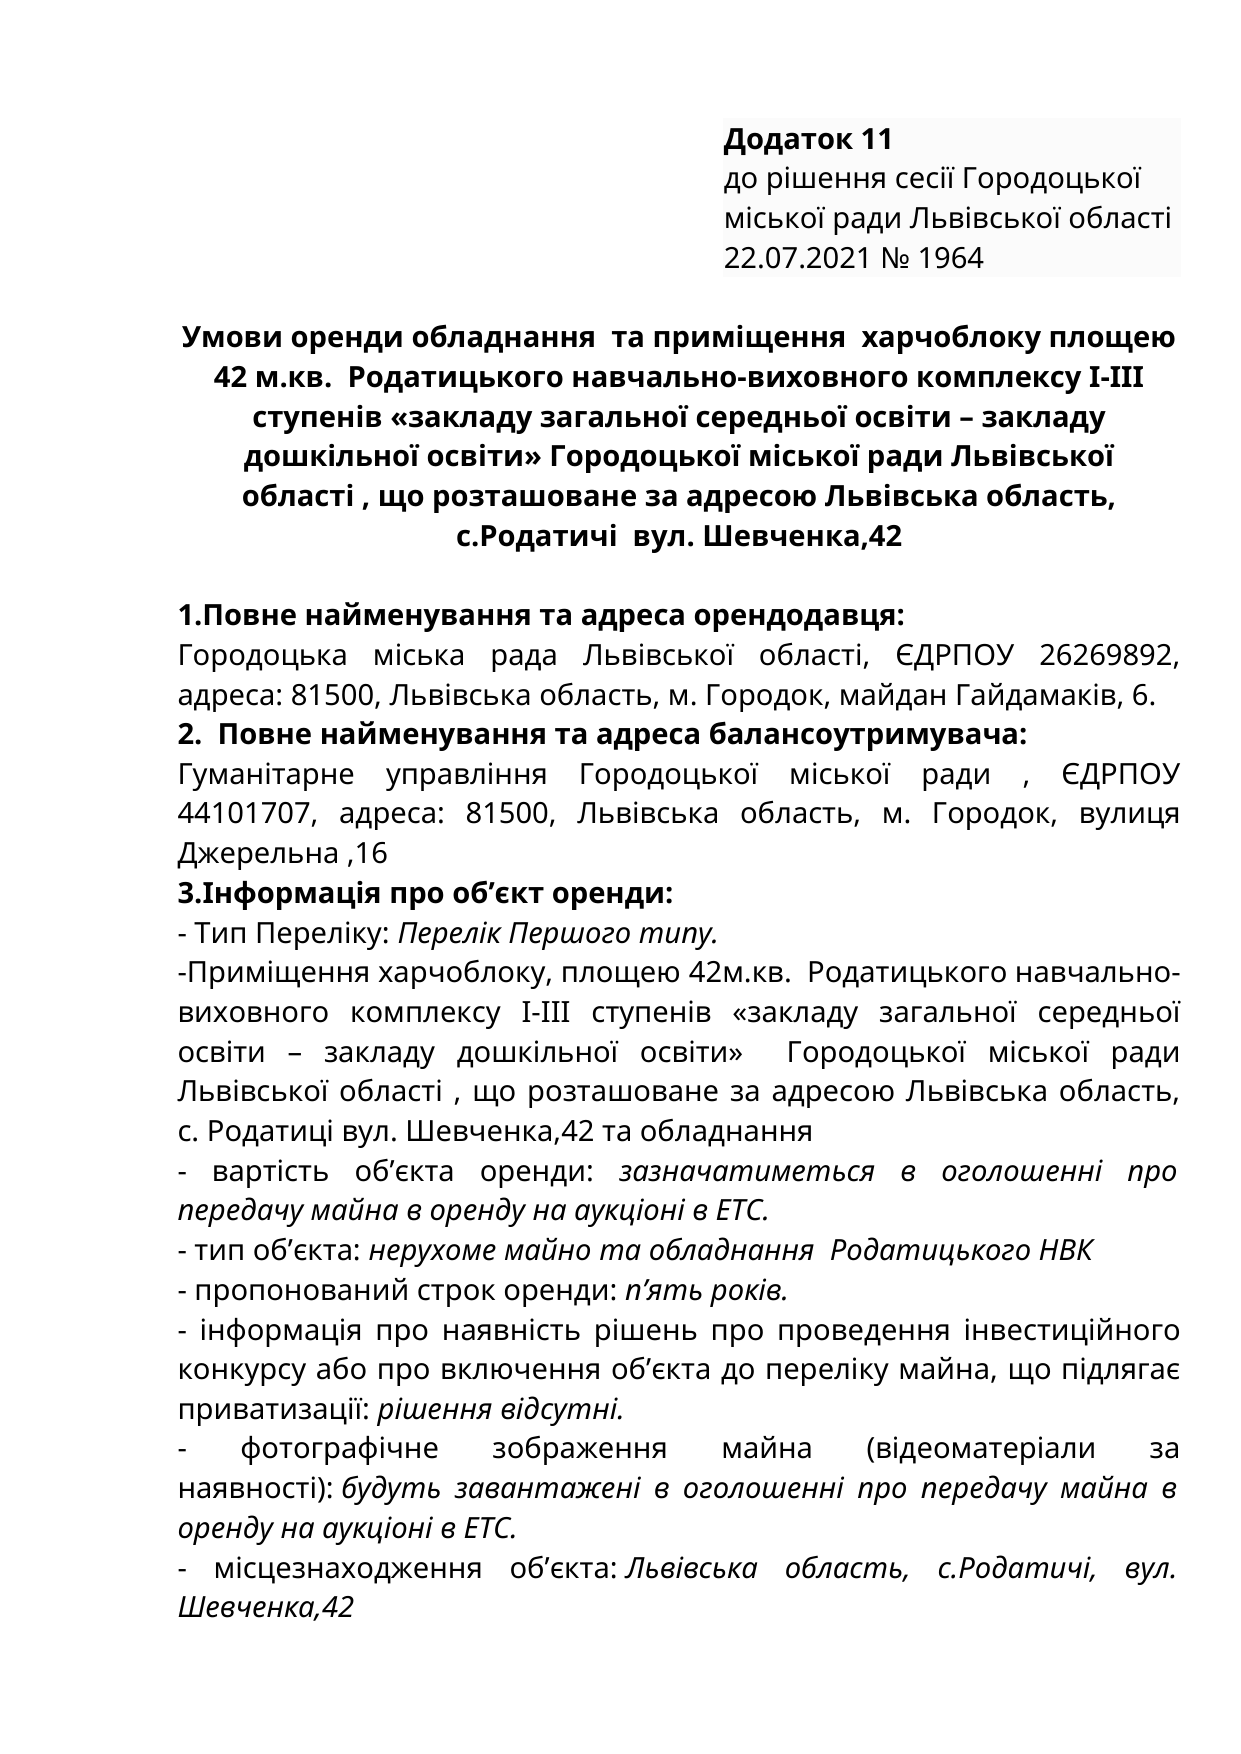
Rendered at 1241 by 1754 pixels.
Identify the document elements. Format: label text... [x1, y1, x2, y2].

text Гуманітарне управління Городоцької міської ради , ЄДРПОУ 44101707, адреса: 81500, Львівська область, м. Городок, вулиця Джерельна ,16 [177, 753, 1181, 872]
text 2. Повне найменування та адреса балансоутримувача: [177, 713, 1181, 753]
text - інформація про наявність рішень про проведення інвестиційного конкурсу або про включення об’єкта до переліку майна, що підлягає приватизації: рішення відсутні. [177, 1309, 1181, 1428]
text - фотографічне зображення майна (відеоматеріали за наявності): будуть завантажені в оголошенні про передачу майна в оренду на аукціоні в ЕТС. [177, 1428, 1181, 1547]
text - вартість об’єкта оренди: зазначатиметься в оголошенні про передачу майна в оренду на аукціоні в ЕТС. [177, 1150, 1181, 1229]
text 22.07.2021 № 1964 [723, 237, 1181, 277]
text Умови оренди обладнання та приміщення харчоблоку площею 42 м.кв. Родатицького навчально-виховного комплексу І-ІІІ ступенів «закладу загальної середньої освіти – закладу дошкільної освіти» Городоцької міської ради Львівської області , що розташоване за адресою Львівська область, с.Родатичі вул. Шевченка,42 [177, 317, 1181, 555]
text 3.Інформація про об’єкт оренди: [177, 872, 1181, 912]
text 1.Повне найменування та адреса орендодавця: [177, 594, 1181, 634]
text Додаток 11 [723, 118, 1181, 158]
text -Приміщення харчоблоку, площею 42м.кв. Родатицького навчально-виховного комплексу І-ІІІ ступенів «закладу загальної середньої освіти – закладу дошкільної освіти» Городоцької міської ради Львівської області , що розташоване за адресою Львівська область, с. Родатиці вул. Шевченка,42 та обладнання [177, 952, 1181, 1150]
text - місцезнаходження об’єкта: Львівська область, с.Родатичі, вул. Шевченка,42 [177, 1547, 1181, 1626]
text Городоцька міська рада Львівської області, ЄДРПОУ 26269892, адреса: 81500, Львівська область, м. Городок, майдан Гайдамаків, 6. [177, 634, 1181, 713]
text до рішення сесії Городоцької міської ради Львівської області [723, 158, 1181, 237]
text - Тип Переліку: Перелік Першого типу. [177, 912, 1181, 952]
text - тип об’єкта: нерухоме майно та обладнання Родатицького НВК [177, 1229, 1181, 1269]
text - пропонований строк оренди: п’ять років. [177, 1269, 1181, 1309]
